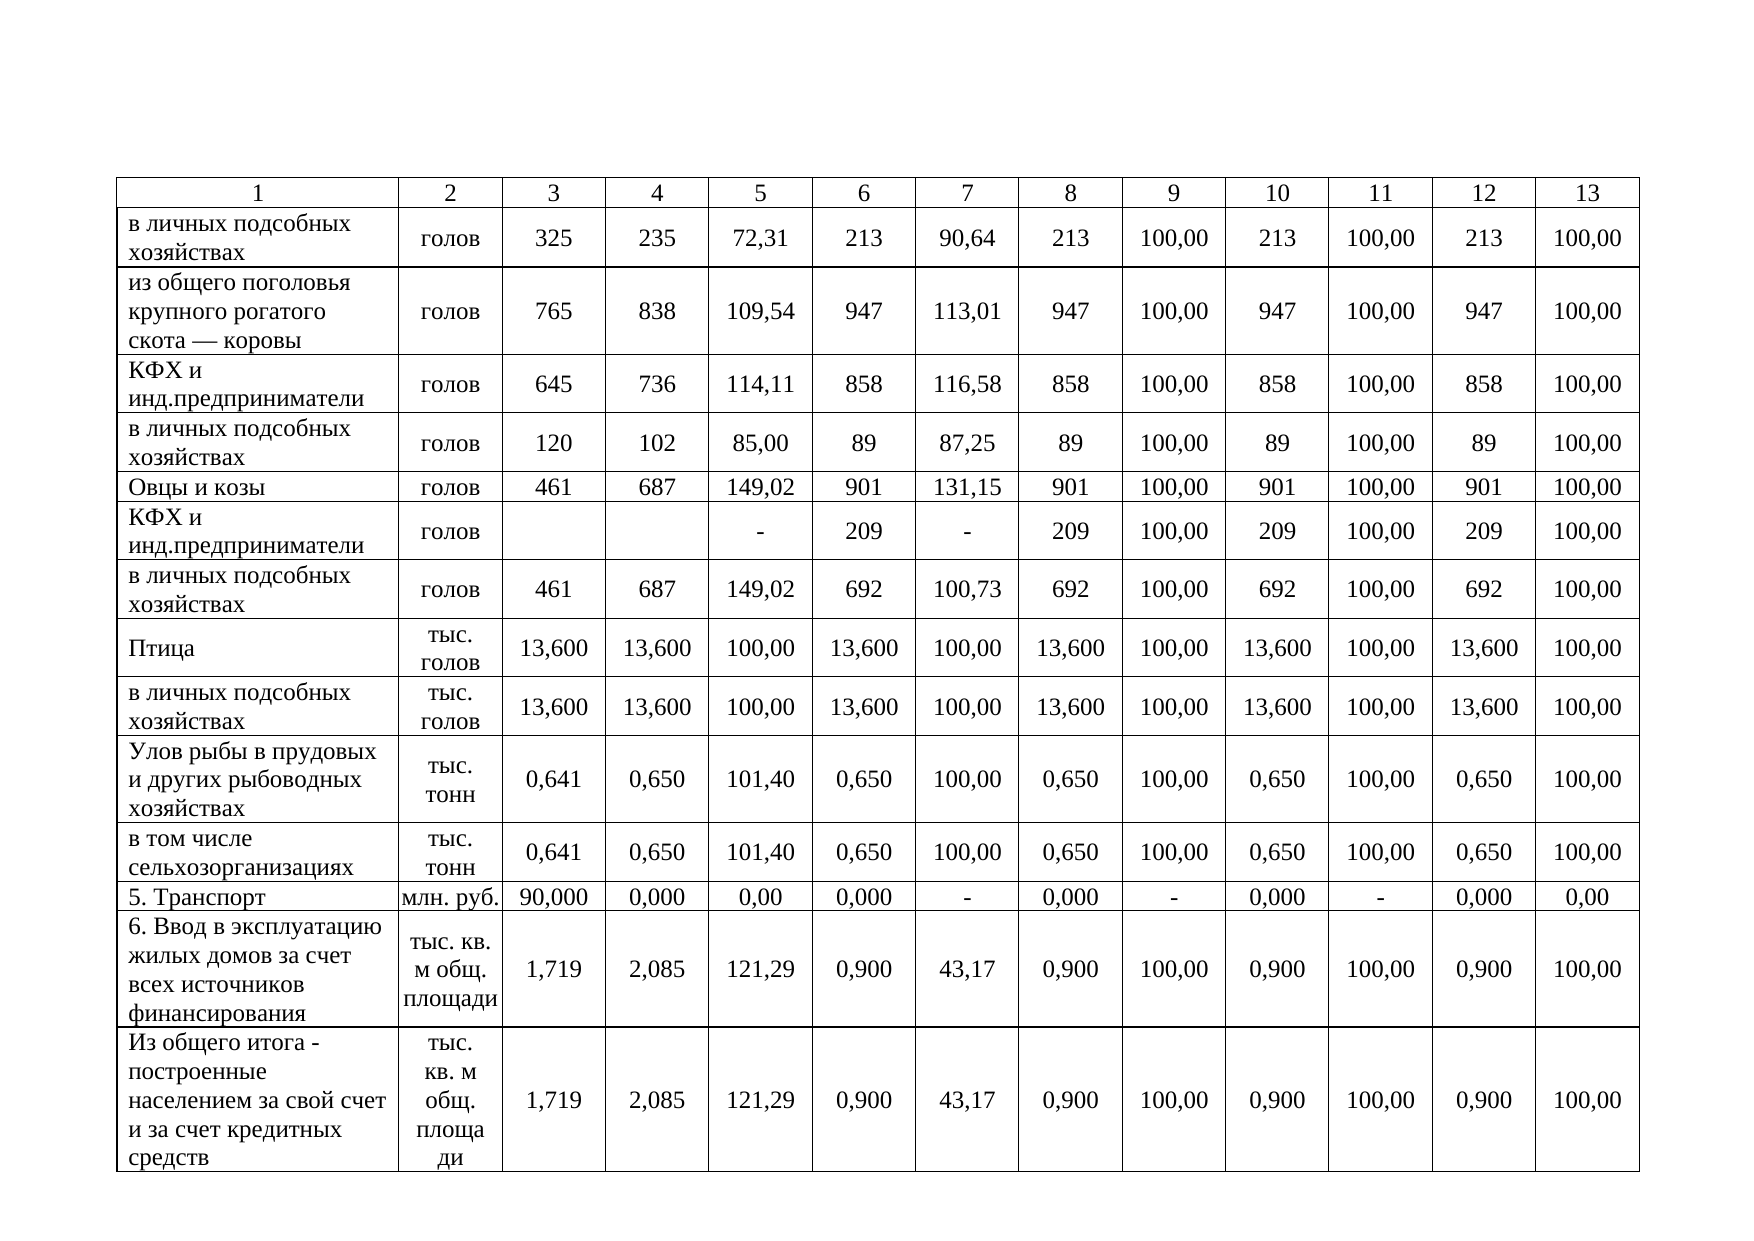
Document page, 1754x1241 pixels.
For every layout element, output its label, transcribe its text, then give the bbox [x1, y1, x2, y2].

table_cell тыс. голов [399, 677, 502, 735]
table_cell в том числе сельхозорганизациях [118, 823, 398, 881]
table_cell 113,01 [916, 268, 1018, 354]
table_cell 100,00 [916, 619, 1018, 676]
table_cell 13,600 [606, 619, 708, 676]
table_cell 3 [503, 178, 605, 207]
table_cell 102 [606, 413, 708, 471]
table_cell 2 [399, 178, 502, 207]
table_cell 100,00 [1123, 502, 1225, 559]
table_cell 645 [503, 355, 605, 412]
table_cell 100,00 [1536, 619, 1639, 676]
table_cell 4 [606, 178, 708, 207]
table_cell 0,650 [813, 736, 915, 822]
table_cell 0,650 [1226, 736, 1328, 822]
table_cell 13,600 [813, 619, 915, 676]
table_cell 100,00 [1536, 355, 1639, 412]
table_cell 100,00 [1536, 560, 1639, 618]
table_cell 0,000 [1019, 882, 1122, 910]
table_cell 213 [1433, 208, 1535, 266]
table_cell 100,00 [1329, 560, 1432, 618]
table_cell 0,650 [606, 823, 708, 881]
table_cell 100,00 [916, 823, 1018, 881]
table_cell КФХ и инд.предприниматели [118, 355, 398, 412]
table_cell - [709, 502, 812, 559]
table_cell Овцы и козы [118, 472, 398, 501]
table_cell 72,31 [709, 208, 812, 266]
table_cell 1,719 [503, 911, 605, 1026]
table_cell 100,00 [1329, 413, 1432, 471]
table_cell 692 [1433, 560, 1535, 618]
table_cell в личных подсобных хозяйствах [118, 208, 398, 266]
table_cell 100,00 [1123, 560, 1225, 618]
table_cell 121,29 [709, 911, 812, 1026]
table_cell 89 [1019, 413, 1122, 471]
table_cell 100,00 [709, 619, 812, 676]
table_cell 100,00 [1536, 268, 1639, 354]
table_cell 100,00 [1536, 472, 1639, 501]
table_cell 2,085 [606, 1028, 708, 1171]
table_cell Птица [118, 619, 398, 676]
table_cell 100,00 [1536, 502, 1639, 559]
table_cell 100,00 [1536, 208, 1639, 266]
table_cell 13 [1536, 178, 1639, 207]
table_cell 100,00 [1123, 1028, 1225, 1171]
table_cell голов [399, 208, 502, 266]
table_cell 100,00 [1536, 413, 1639, 471]
table_cell 7 [916, 178, 1018, 207]
table_cell 213 [813, 208, 915, 266]
table_cell 947 [1226, 268, 1328, 354]
table_cell тыс. кв. м общ. площади [399, 1028, 502, 1171]
table_cell 100,00 [1329, 823, 1432, 881]
table_cell 100,00 [1536, 823, 1639, 881]
table_cell 1 [117, 178, 398, 207]
table_cell 0,000 [813, 882, 915, 910]
table_cell 100,00 [916, 677, 1018, 735]
table_cell 235 [606, 208, 708, 266]
table_cell 100,00 [1123, 736, 1225, 822]
table_cell 692 [1226, 560, 1328, 618]
table_cell 13,600 [813, 677, 915, 735]
table_cell 0,000 [606, 882, 708, 910]
table_cell 0,900 [1226, 911, 1328, 1026]
table_cell 0,641 [503, 736, 605, 822]
table_cell 8 [1019, 178, 1122, 207]
table_cell 100,00 [1329, 208, 1432, 266]
table_cell 100,00 [1536, 677, 1639, 735]
table_cell 5. Транспорт [118, 882, 398, 910]
table_cell 100,00 [1329, 472, 1432, 501]
table_cell 692 [813, 560, 915, 618]
table_cell 100,00 [1123, 413, 1225, 471]
table_cell 0,650 [813, 823, 915, 881]
table_cell 100,00 [1329, 355, 1432, 412]
table_cell [606, 502, 708, 559]
table_cell 0,900 [813, 1028, 915, 1171]
table_cell 149,02 [709, 472, 812, 501]
table_cell 116,58 [916, 355, 1018, 412]
table_cell 100,00 [1123, 823, 1225, 881]
table_cell 100,00 [709, 677, 812, 735]
table_cell 0,900 [1433, 1028, 1535, 1171]
table_cell 5 [709, 178, 812, 207]
table_cell - [1329, 882, 1432, 910]
table_cell 0,650 [1433, 736, 1535, 822]
table_cell 325 [503, 208, 605, 266]
table_cell 858 [1226, 355, 1328, 412]
table_cell 100,00 [1329, 1028, 1432, 1171]
table_cell 100,00 [1329, 911, 1432, 1026]
table_cell 100,00 [1536, 1028, 1639, 1171]
table_cell 0,650 [606, 736, 708, 822]
table_cell - [916, 882, 1018, 910]
table_cell 87,25 [916, 413, 1018, 471]
table_cell 100,73 [916, 560, 1018, 618]
table_cell 12 [1433, 178, 1535, 207]
table_cell 692 [1019, 560, 1122, 618]
table_cell голов [399, 268, 502, 354]
table_cell 13,600 [1226, 677, 1328, 735]
table_cell голов [399, 502, 502, 559]
table_cell 901 [1226, 472, 1328, 501]
table_cell голов [399, 472, 502, 501]
table_cell 13,600 [503, 677, 605, 735]
table_cell 213 [1226, 208, 1328, 266]
table_cell 114,11 [709, 355, 812, 412]
table_cell 858 [1019, 355, 1122, 412]
table_cell 947 [1433, 268, 1535, 354]
table_cell 121,29 [709, 1028, 812, 1171]
table_cell 6 [813, 178, 915, 207]
table_cell тыс. тонн [399, 823, 502, 881]
table_cell [503, 502, 605, 559]
table_cell 100,00 [1123, 472, 1225, 501]
table_cell 901 [1019, 472, 1122, 501]
table_cell 0,900 [1019, 1028, 1122, 1171]
table_cell 13,600 [1433, 619, 1535, 676]
table_cell 149,02 [709, 560, 812, 618]
table_cell 10 [1226, 178, 1328, 207]
table_cell 0,900 [1433, 911, 1535, 1026]
table_cell - [1123, 882, 1225, 910]
table_cell 43,17 [916, 911, 1018, 1026]
table_cell 109,54 [709, 268, 812, 354]
table_cell 0,900 [813, 911, 915, 1026]
table_cell 13,600 [1226, 619, 1328, 676]
table_cell 13,600 [503, 619, 605, 676]
table_cell 461 [503, 472, 605, 501]
table_cell 0,000 [1433, 882, 1535, 910]
table_cell 213 [1019, 208, 1122, 266]
table_cell 2,085 [606, 911, 708, 1026]
table_cell 13,600 [1433, 677, 1535, 735]
table_cell 100,00 [1536, 911, 1639, 1026]
table_cell 901 [813, 472, 915, 501]
table_cell 90,64 [916, 208, 1018, 266]
table_cell 947 [1019, 268, 1122, 354]
table_cell 1,719 [503, 1028, 605, 1171]
table_cell 100,00 [1123, 208, 1225, 266]
table_cell 687 [606, 472, 708, 501]
table_cell 100,00 [1329, 677, 1432, 735]
table_cell из общего поголовья крупного рогатого скота — коровы [118, 268, 398, 354]
table_cell 89 [1226, 413, 1328, 471]
table_cell тыс. тонн [399, 736, 502, 822]
table_cell в личных подсобных хозяйствах [118, 677, 398, 735]
table_cell 100,00 [1123, 677, 1225, 735]
table_cell - [916, 502, 1018, 559]
table_cell 209 [1433, 502, 1535, 559]
table_cell 100,00 [1329, 619, 1432, 676]
table_cell 0,00 [709, 882, 812, 910]
table_cell 89 [813, 413, 915, 471]
table_cell 89 [1433, 413, 1535, 471]
table_cell 209 [813, 502, 915, 559]
table_cell голов [399, 560, 502, 618]
table_cell 6. Ввод в эксплуатацию жилых домов за счет всех источников финансирования [118, 911, 398, 1026]
table_cell 858 [813, 355, 915, 412]
table_cell 209 [1226, 502, 1328, 559]
table_cell 0,00 [1536, 882, 1639, 910]
table_cell млн. руб. [399, 882, 502, 910]
table_cell 13,600 [606, 677, 708, 735]
table_cell 687 [606, 560, 708, 618]
table_cell 0,641 [503, 823, 605, 881]
table_cell КФХ и инд.предприниматели [118, 502, 398, 559]
table_cell 209 [1019, 502, 1122, 559]
table_cell 100,00 [916, 736, 1018, 822]
table_cell Улов рыбы в прудовых и других рыбоводных хозяйствах [118, 736, 398, 822]
table_cell 100,00 [1123, 355, 1225, 412]
table_cell 13,600 [1019, 677, 1122, 735]
table_cell 0,900 [1226, 1028, 1328, 1171]
table_cell 100,00 [1329, 736, 1432, 822]
table_cell 838 [606, 268, 708, 354]
table_cell в личных подсобных хозяйствах [118, 560, 398, 618]
table_cell 90,000 [503, 882, 605, 910]
table_cell 0,650 [1433, 823, 1535, 881]
table_cell голов [399, 355, 502, 412]
table_cell 101,40 [709, 736, 812, 822]
table_cell 461 [503, 560, 605, 618]
table_cell в личных подсобных хозяйствах [118, 413, 398, 471]
table_cell 765 [503, 268, 605, 354]
table_cell 858 [1433, 355, 1535, 412]
table_cell 0,900 [1019, 911, 1122, 1026]
table_cell 100,00 [1329, 502, 1432, 559]
table_cell 120 [503, 413, 605, 471]
table_cell 947 [813, 268, 915, 354]
table_cell 0,650 [1226, 823, 1328, 881]
table_cell Из общего итога -построенные населением за свой счет и за счет кредитных средств [118, 1028, 398, 1171]
table_cell 100,00 [1123, 268, 1225, 354]
table_cell 13,600 [1019, 619, 1122, 676]
table_cell 0,650 [1019, 823, 1122, 881]
table_cell 736 [606, 355, 708, 412]
table_cell 100,00 [1329, 268, 1432, 354]
table_cell 0,000 [1226, 882, 1328, 910]
table_cell 100,00 [1123, 911, 1225, 1026]
table_cell 85,00 [709, 413, 812, 471]
table_cell 101,40 [709, 823, 812, 881]
table_cell тыс. голов [399, 619, 502, 676]
table_cell 901 [1433, 472, 1535, 501]
table_cell 100,00 [1536, 736, 1639, 822]
table_cell голов [399, 413, 502, 471]
table_cell 9 [1123, 178, 1225, 207]
table_cell 11 [1329, 178, 1432, 207]
table_cell тыс. кв. м общ. площади [399, 911, 502, 1026]
table_cell 100,00 [1123, 619, 1225, 676]
table_cell 131,15 [916, 472, 1018, 501]
table_cell 0,650 [1019, 736, 1122, 822]
table_cell 43,17 [916, 1028, 1018, 1171]
